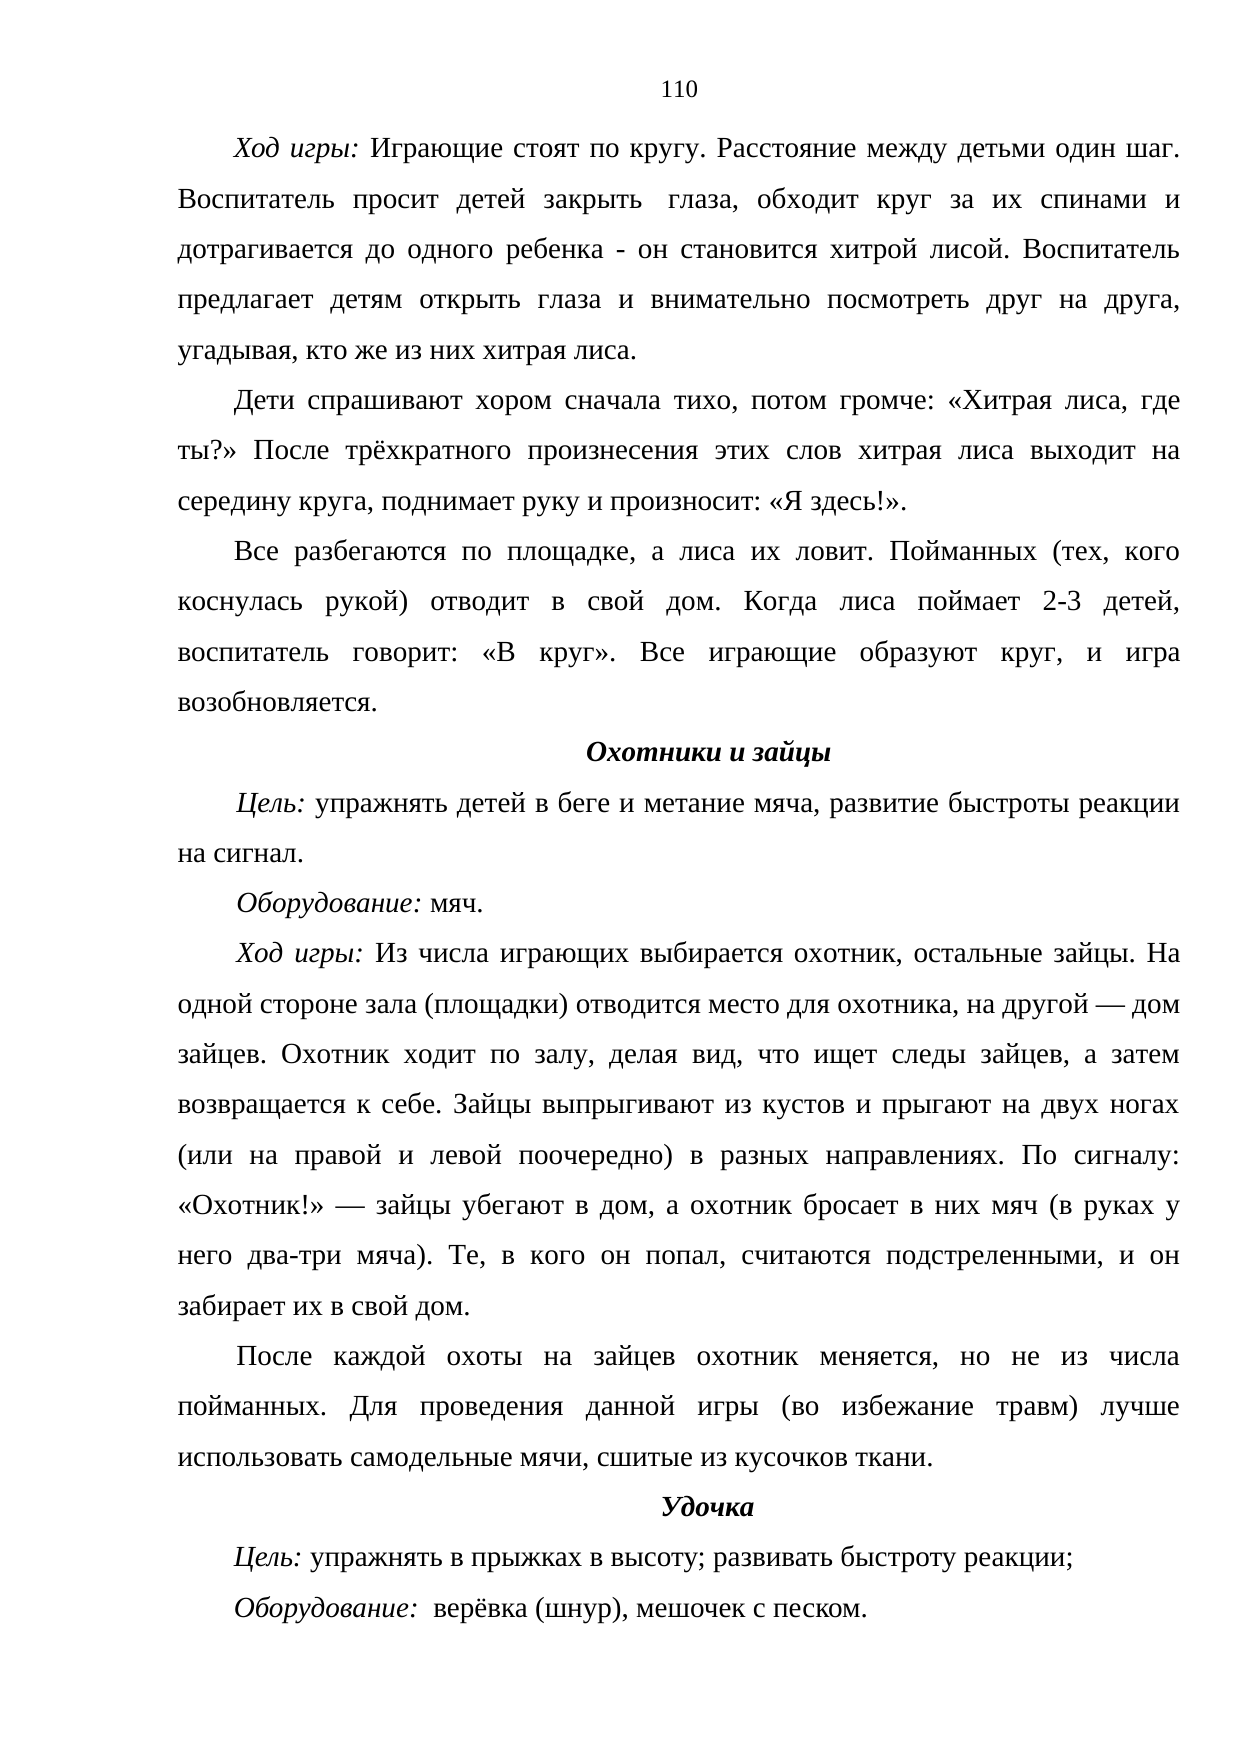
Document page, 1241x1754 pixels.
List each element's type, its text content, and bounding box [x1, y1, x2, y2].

text После каждой охоты на зайцев охотник меняется, но не из числа пойманных. Для проведения данной игры (во избежание травм) лучше использовать самодельные мячи, сшитые из кусочков ткани. [177, 1338, 1181, 1472]
text Охотники и зайцы [177, 734, 1181, 768]
text Ход игры: Играющие стоят по кругу. Расстояние между детьми один шаг. Воспитатель просит детей закрыть глаза, обходит круг за их спинами и дотрагивается до одного ребенка - он становится хитрой лисой. Воспитатель предлагает детям открыть глаза и внимательно посмотреть друг на друга, угадывая, кто же из них хитрая лиса. [177, 131, 1181, 365]
text Оборудование: верёвка (шнур), мешочек с песком. [177, 1590, 1181, 1623]
text Оборудование: мяч. [177, 885, 1181, 919]
text Цель: упражнять детей в беге и метание мяча, развитие быстроты реакции на сигнал. [177, 785, 1181, 868]
text Ход игры: Из числа играющих выбирается охотник, остальные зайцы. На одной стороне зала (площадки) отводится место для охотника, на другой — дом зайцев. Охотник ходит по залу, делая вид, что ищет следы зайцев, а затем возвращается к себе. Зайцы выпрыгивают из кустов и прыгают на двух ногах (или на правой и левой поочередно) в разных направлениях. По сигналу: «Охотник!» — зайцы убегают в дом, а охотник бросает в них мяч (в руках у него два-три мяча). Те, в кого он попал, считаются подстреленными, и он забирает их в свой дом. [177, 936, 1181, 1321]
text Дети спрашивают хором сначала тихо, потом громче: «Хитрая лиса, где ты?» После трёхкратного произнесения этих слов хитрая лиса выходит на середину круга, поднимает руку и произносит: «Я здесь!». [177, 382, 1181, 516]
text Удочка [177, 1489, 1181, 1523]
text Цель: упражнять в прыжках в высоту; развивать быстроту реакции; [177, 1539, 1181, 1573]
text Все разбегаются по площадке, а лиса их ловит. Пойманных (тех, кого коснулась рукой) отводит в свой дом. Когда лиса поймает 2-3 детей, воспитатель говорит: «В круг». Все играющие образуют круг, и игра возобновляется. [177, 533, 1181, 718]
